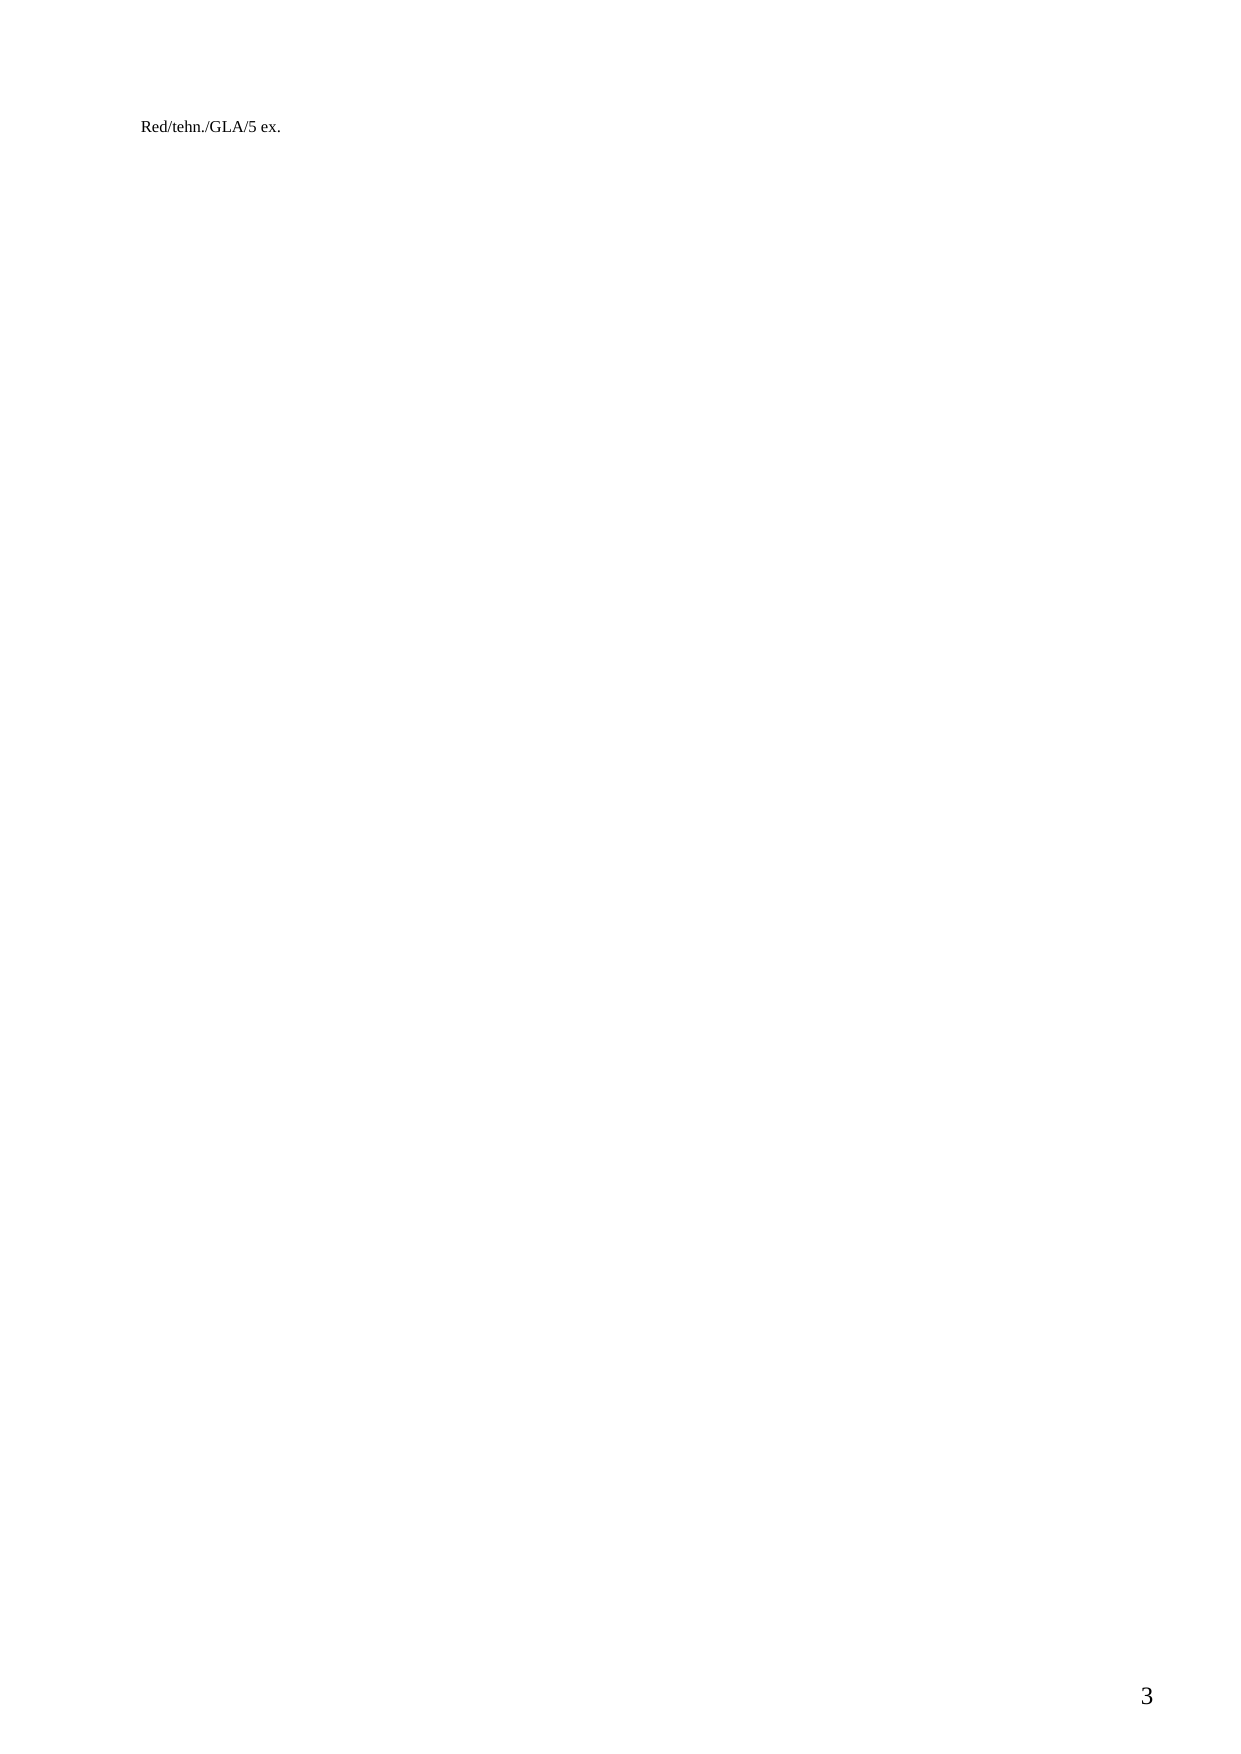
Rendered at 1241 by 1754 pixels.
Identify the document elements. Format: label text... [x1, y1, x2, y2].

text Red/tehn./GLA/5 ex. [141, 117, 1153, 136]
